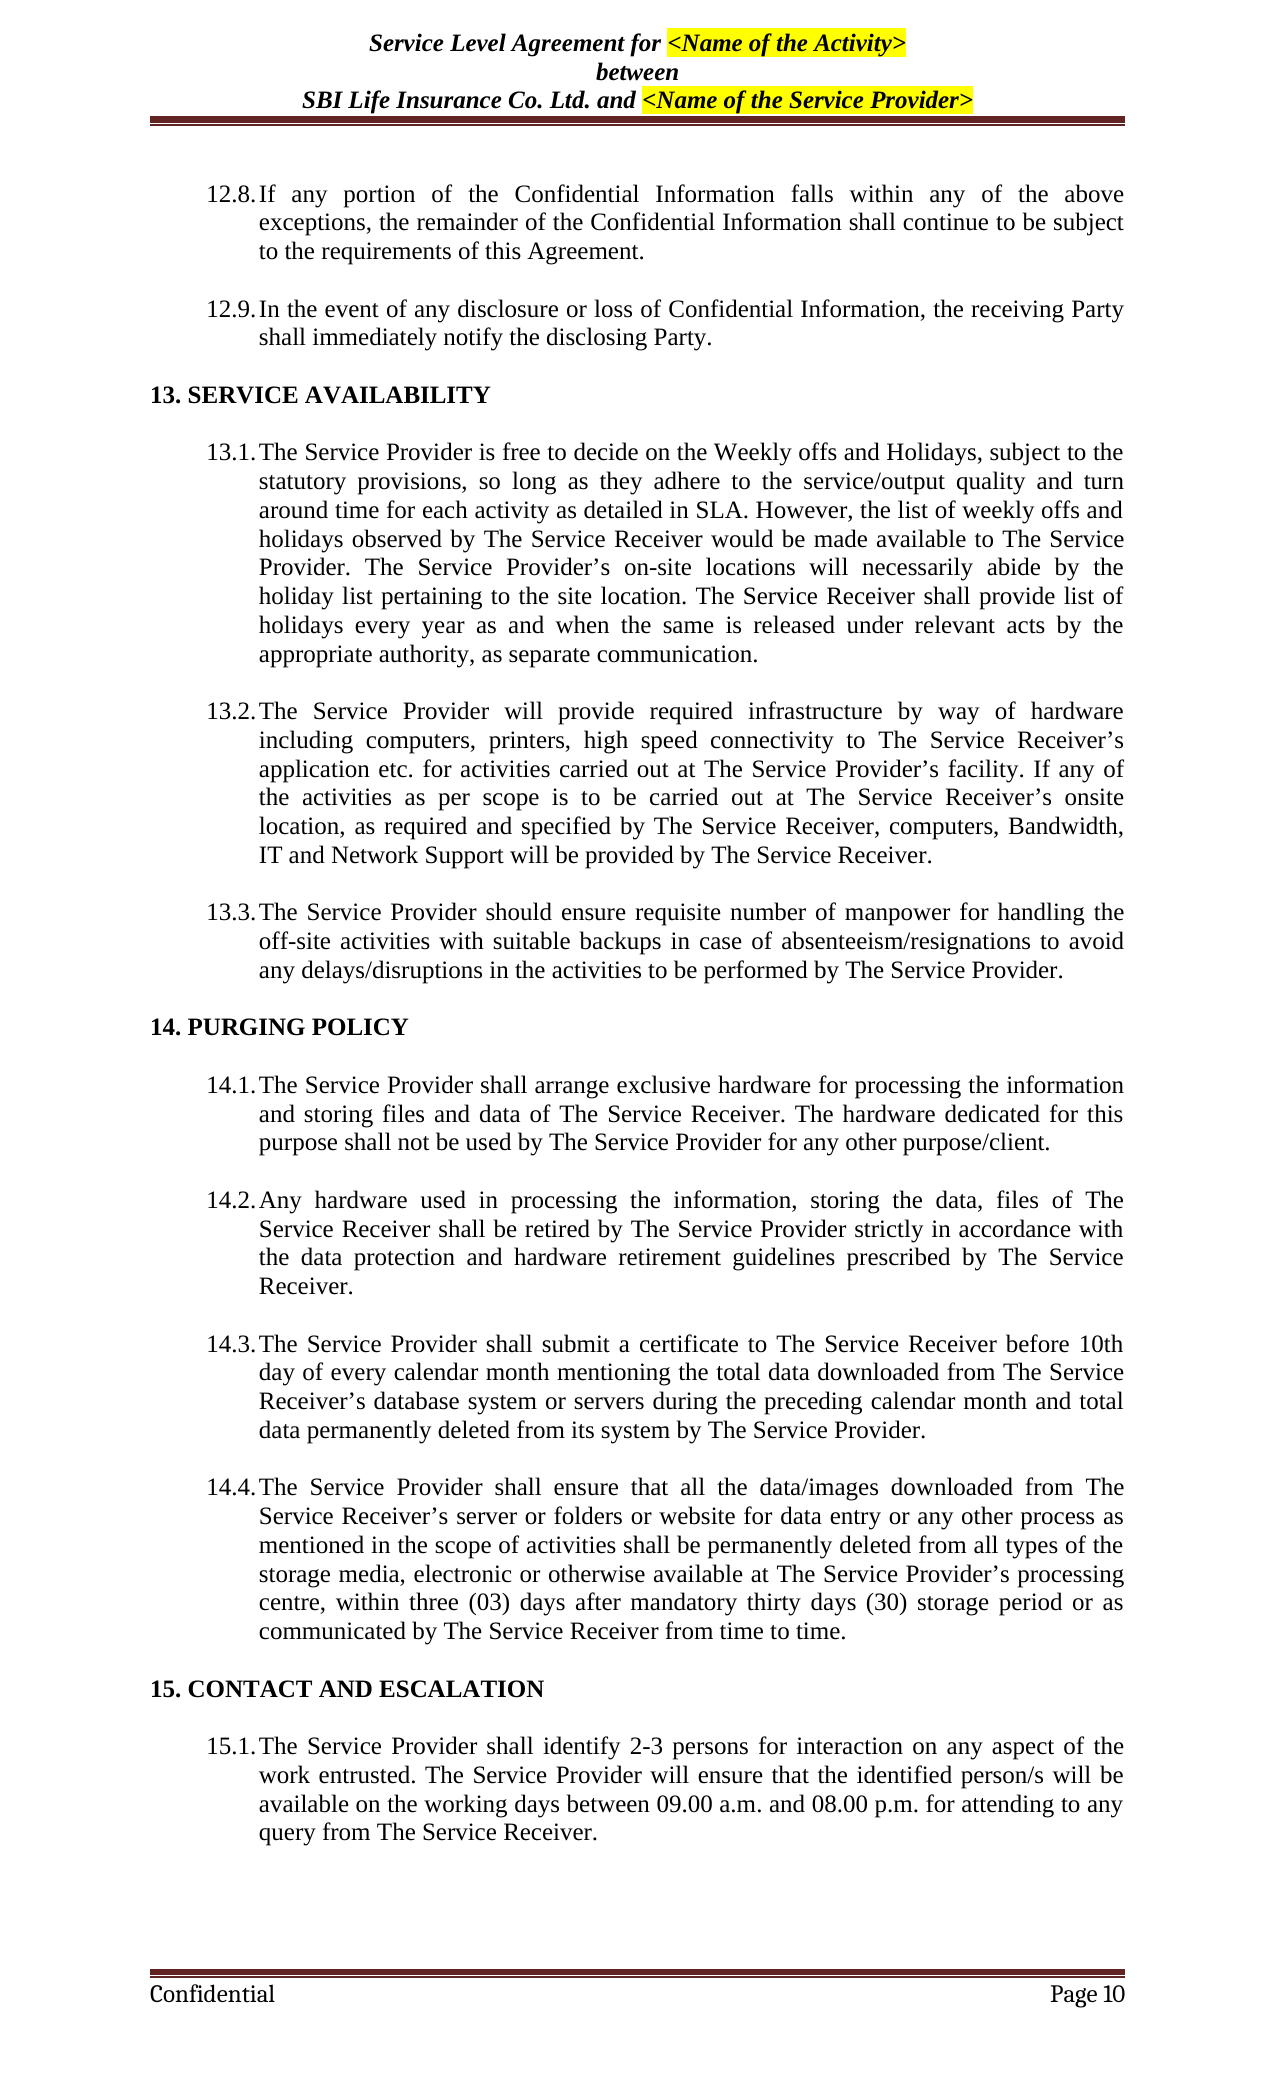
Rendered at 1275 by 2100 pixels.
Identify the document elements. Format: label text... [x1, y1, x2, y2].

list CONTACT AND ESCALATION [150, 1674, 1125, 1702]
list PURGING POLICY [150, 1012, 1125, 1041]
list The Service Provider shall identify 2-3 persons for interaction on any aspect of the work entrusted. The Service Provider will ensure that the identified person/s will be available on the working days between 09.00 a.m. and 08.00 p.m. for attending to any query from The Service Receiver. [206, 1731, 1125, 1846]
list If any portion of the Confidential Information falls within any of the above exceptions, the remainder of the Confidential Information shall continue to be subject to the requirements of this Agreement. [206, 179, 1125, 265]
list SERVICE AVAILABILITY [150, 380, 1125, 409]
list The Service Provider should ensure requisite number of manpower for handling the off-site activities with suitable backups in case of absenteeism/resignations to avoid any delays/disruptions in the activities to be performed by The Service Provider. [206, 897, 1125, 984]
list The Service Provider shall arrange exclusive hardware for processing the information and storing files and data of The Service Receiver. The hardware dedicated for this purpose shall not be used by The Service Provider for any other purpose/client. [206, 1070, 1125, 1156]
list The Service Provider shall submit a certificate to The Service Receiver before 10th day of every calendar month mentioning the total data downloaded from The Service Receiver’s database system or servers during the preceding calendar month and total data permanently deleted from its system by The Service Provider. [206, 1329, 1125, 1444]
list Any hardware used in processing the information, storing the data, files of The Service Receiver shall be retired by The Service Provider strictly in accordance with the data protection and hardware retirement guidelines prescribed by The Service Receiver. [206, 1185, 1125, 1300]
list The Service Provider is free to decide on the Weekly offs and Holidays, subject to the statutory provisions, so long as they adhere to the service/output quality and turn around time for each activity as detailed in SLA. However, the list of weekly offs and holidays observed by The Service Receiver would be made available to The Service Provider. The Service Provider’s on-site locations will necessarily abide by the holiday list pertaining to the site location. The Service Receiver shall provide list of holidays every year as and when the same is released under relevant acts by the appropriate authority, as separate communication. [206, 437, 1125, 667]
list The Service Provider will provide required infrastructure by way of hardware including computers, printers, high speed connectivity to The Service Receiver’s application etc. for activities carried out at The Service Provider’s facility. If any of the activities as per scope is to be carried out at The Service Receiver’s onsite location, as required and specified by The Service Receiver, computers, Bandwidth, IT and Network Support will be provided by The Service Receiver. [206, 696, 1125, 869]
list In the event of any disclosure or loss of Confidential Information, the receiving Party shall immediately notify the disclosing Party. [206, 294, 1125, 351]
list The Service Provider shall ensure that all the data/images downloaded from The Service Receiver’s server or folders or website for data entry or any other process as mentioned in the scope of activities shall be permanently deleted from all types of the storage media, electronic or otherwise available at The Service Provider’s processing centre, within three (03) days after mandatory thirty days (30) storage period or as communicated by The Service Receiver from time to time. [206, 1472, 1125, 1645]
